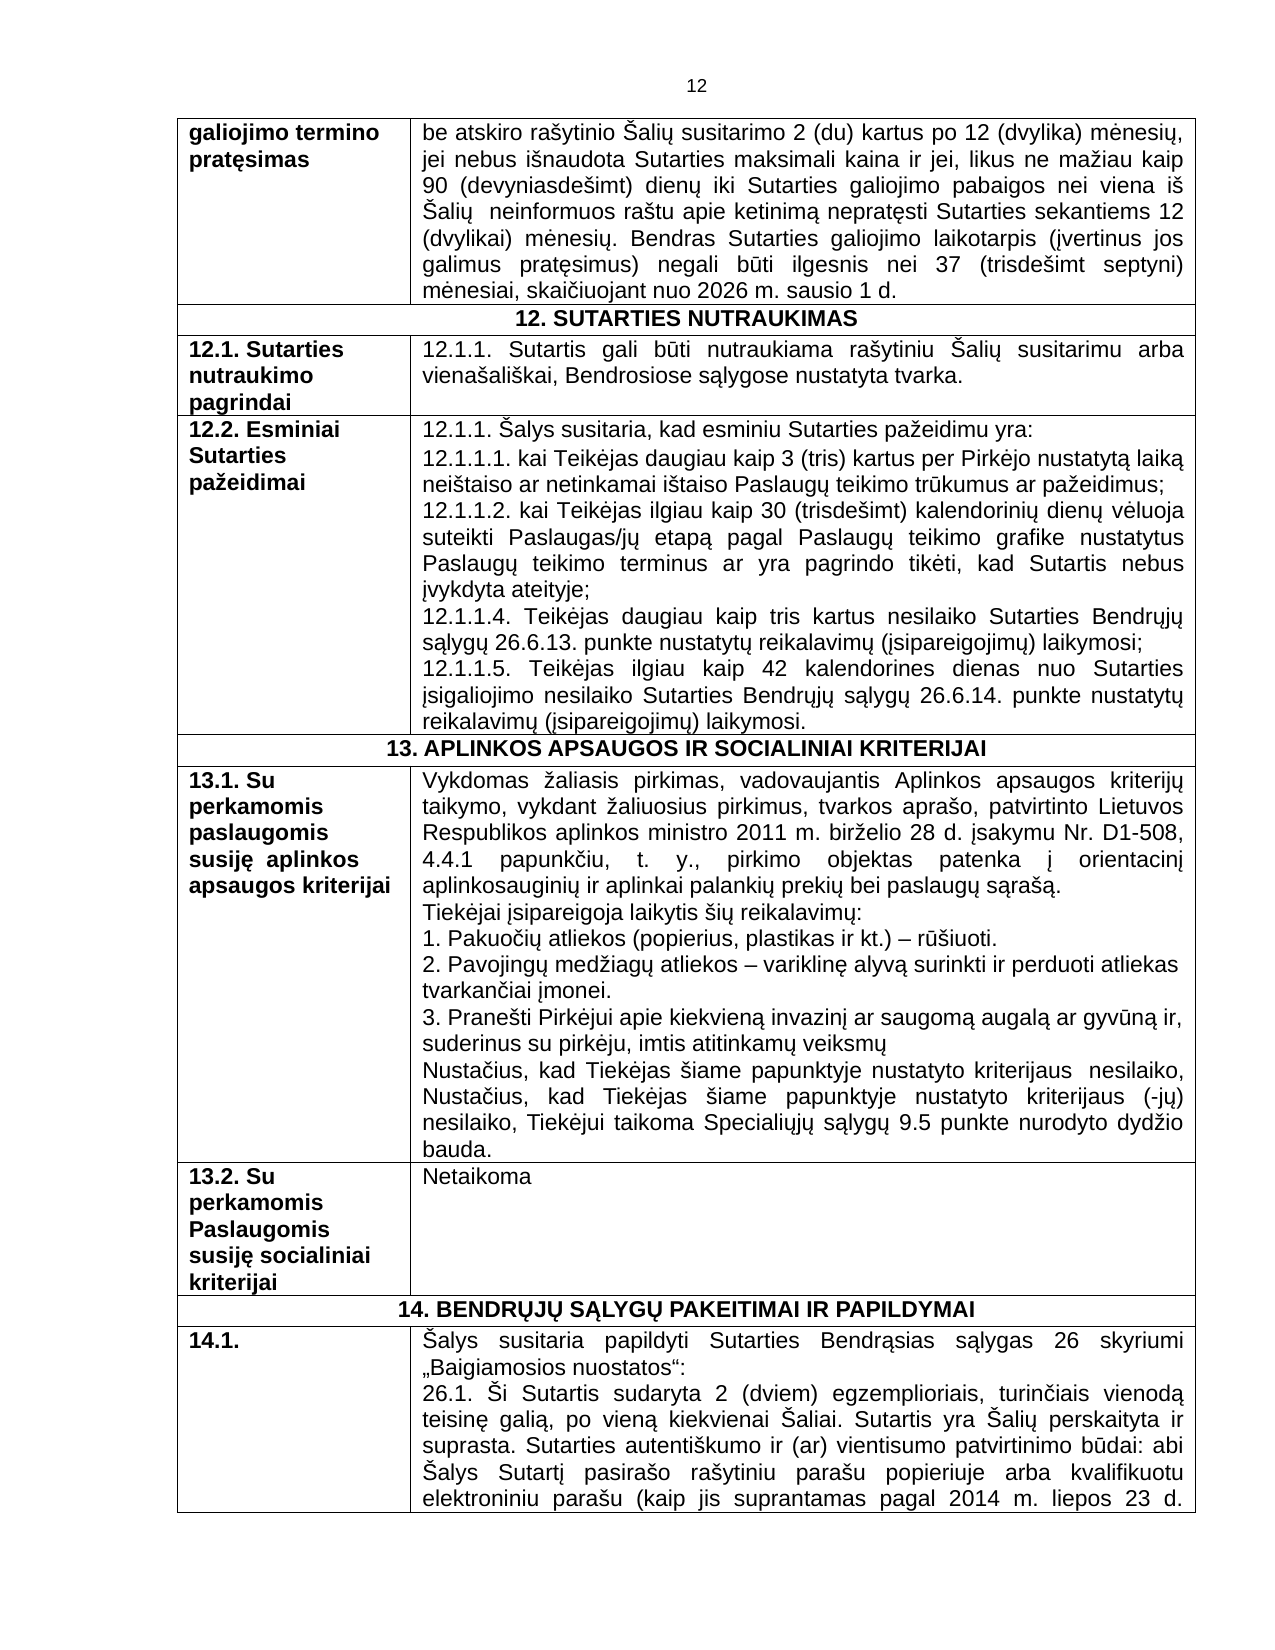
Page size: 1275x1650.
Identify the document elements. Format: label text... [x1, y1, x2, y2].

table_cell Netaikoma [411, 1163, 1195, 1295]
table_cell 12.1. Sutarties nutraukimo pagrindai [178, 336, 410, 415]
table_cell 12. SUTARTIES NUTRAUKIMAS [178, 305, 1195, 335]
table_cell 13.2. Su perkamomis Paslaugomis susiję socialiniai kriterijai [178, 1163, 410, 1295]
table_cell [411, 119, 1195, 304]
table_cell 14. BENDRŲJŲ SĄLYGŲ PAKEITIMAI IR PAPILDYMAI [178, 1296, 1195, 1326]
table_cell 12.1.1. Šalys susitaria, kad esminiu Sutarties pažeidimu yra: 12.1.1.1. kai Teikėjas daugiau kaip 3 (tris) kartus per Pirkėjo nustatytą laiką neištaiso ar netinkamai ištaiso Paslaugų teikimo trūkumus ar pažeidimus; 12.1.1.2. kai Teikėjas ilgiau kaip 30 (trisdešimt) kalendorinių dienų vėluoja suteikti Paslaugas/jų etapą pagal Paslaugų teikimo grafike nustatytus Paslaugų teikimo terminus ar yra pagrindo tikėti, kad Sutartis nebus įvykdyta ateityje; 12.1.1.4. Teikėjas daugiau kaip tris kartus nesilaiko Sutarties Bendrųjų sąlygų 26.6.13. punkte nustatytų reikalavimų (įsipareigojimų) laikymosi; 12.1.1.5. Teikėjas ilgiau kaip 42 kalendorines dienas nuo Sutarties įsigaliojimo nesilaiko Sutarties Bendrųjų sąlygų 26.6.14. punkte nustatytų reikalavimų (įsipareigojimų) laikymosi. [411, 416, 1195, 734]
table_cell 13.1. Su perkamomis paslaugomis susiję aplinkos apsaugos kriterijai [178, 767, 410, 1162]
table_cell 14.1. [178, 1327, 410, 1512]
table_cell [178, 119, 410, 304]
table_cell 12.2. Esminiai Sutarties pažeidimai [178, 416, 410, 734]
table_cell 13. APLINKOS APSAUGOS IR SOCIALINIAI KRITERIJAI [178, 735, 1195, 766]
table_cell 12.1.1. Sutartis gali būti nutraukiama rašytiniu Šalių susitarimu arba vienašališkai, Bendrosiose sąlygose nustatyta tvarka. [411, 336, 1195, 415]
table_cell Vykdomas žaliasis pirkimas, vadovaujantis Aplinkos apsaugos kriterijų taikymo, vykdant žaliuosius pirkimus, tvarkos aprašo, patvirtinto Lietuvos Respublikos aplinkos ministro 2011 m. birželio 28 d. įsakymu Nr. D1-508, 4.4.1 papunkčiu, t. y., pirkimo objektas patenka į orientacinį aplinkosauginių ir aplinkai palankių prekių bei paslaugų sąrašą. Tiekėjai įsipareigoja laikytis šių reikalavimų: 1. Pakuočių atliekos (popierius, plastikas ir kt.) – rūšiuoti. 2. Pavojingų medžiagų atliekos – variklinę alyvą surinkti ir perduoti atliekas tvarkančiai įmonei. 3. Pranešti Pirkėjui apie kiekvieną invazinį ar saugomą augalą ar gyvūną ir, suderinus su pirkėju, imtis atitinkamų veiksmų Nustačius, kad Tiekėjas šiame papunktyje nustatyto kriterijaus nesilaiko, Nustačius, kad Tiekėjas šiame papunktyje nustatyto kriterijaus (-jų) nesilaiko, Tiekėjui taikoma Specialiųjų sąlygų 9.5 punkte nurodyto dydžio bauda. [411, 767, 1195, 1162]
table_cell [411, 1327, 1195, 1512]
